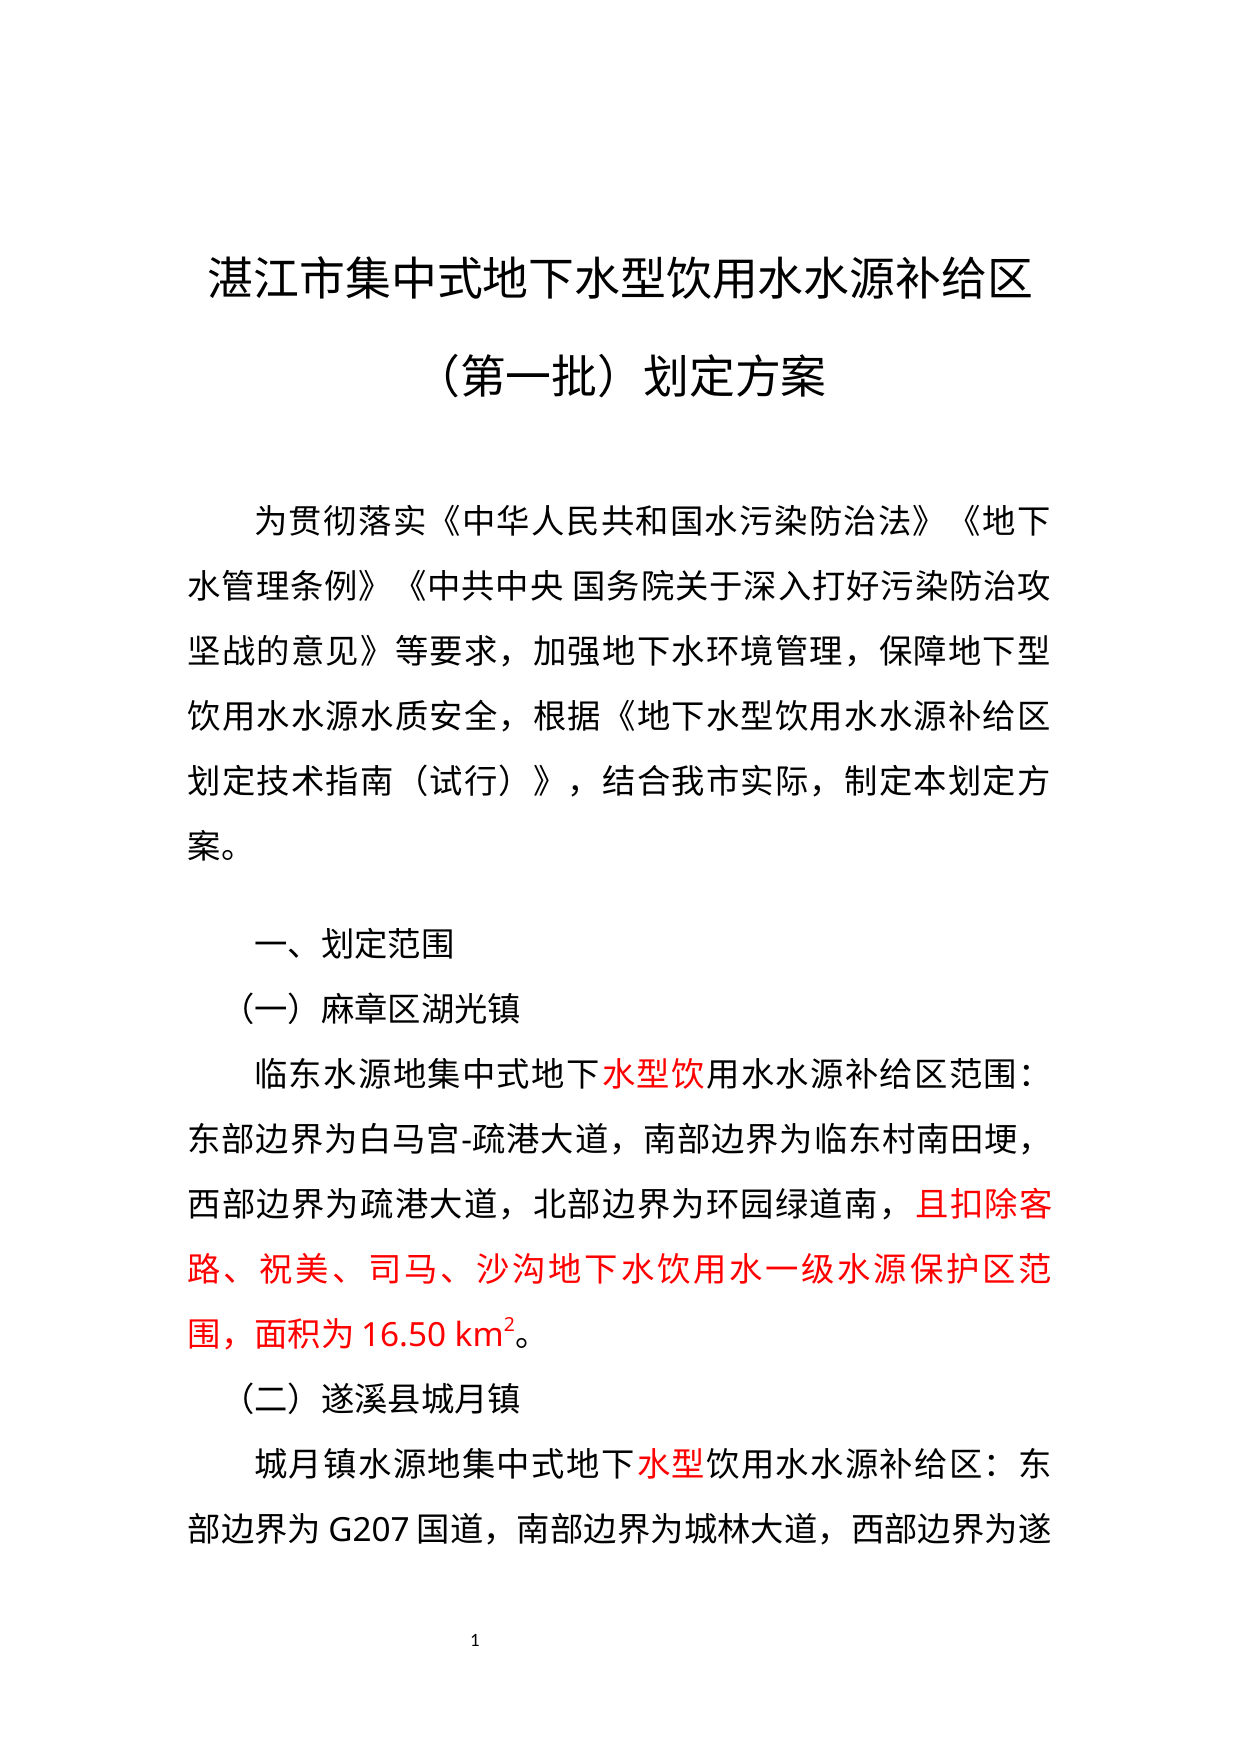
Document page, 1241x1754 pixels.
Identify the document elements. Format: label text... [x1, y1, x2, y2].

text 为贯彻落实《中华人民共和国水污染防治法》《地下水管理条例》《中共中央 国务院关于深入打好污染防治攻坚战的意见》等要求，加强地下水环境管理，保障地下型饮用水水源水质安全，根据《地下水型饮用水水源补给区划定技术指南（试行）》，结合我市实际，制定本划定方案。 [187, 487, 1053, 877]
text 湛江市集中式地下水型饮用水水源补给区（第一批）划定方案 [187, 227, 1053, 422]
list （一）麻章区湖光镇 [187, 974, 1053, 1039]
list 一、划定范围 [187, 909, 1053, 974]
text 临东水源地集中式地下水型饮用水水源补给区范围：东部边界为白马宫-疏港大道，南部边界为临东村南田埂，西部边界为疏港大道，北部边界为环园绿道南，且扣除客路、祝美、司马、沙沟地下水饮用水一级水源保护区范围，面积为16.50 km2。 [187, 1039, 1053, 1364]
list （二）遂溪县城月镇 [187, 1364, 1053, 1429]
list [187, 1429, 1053, 1559]
